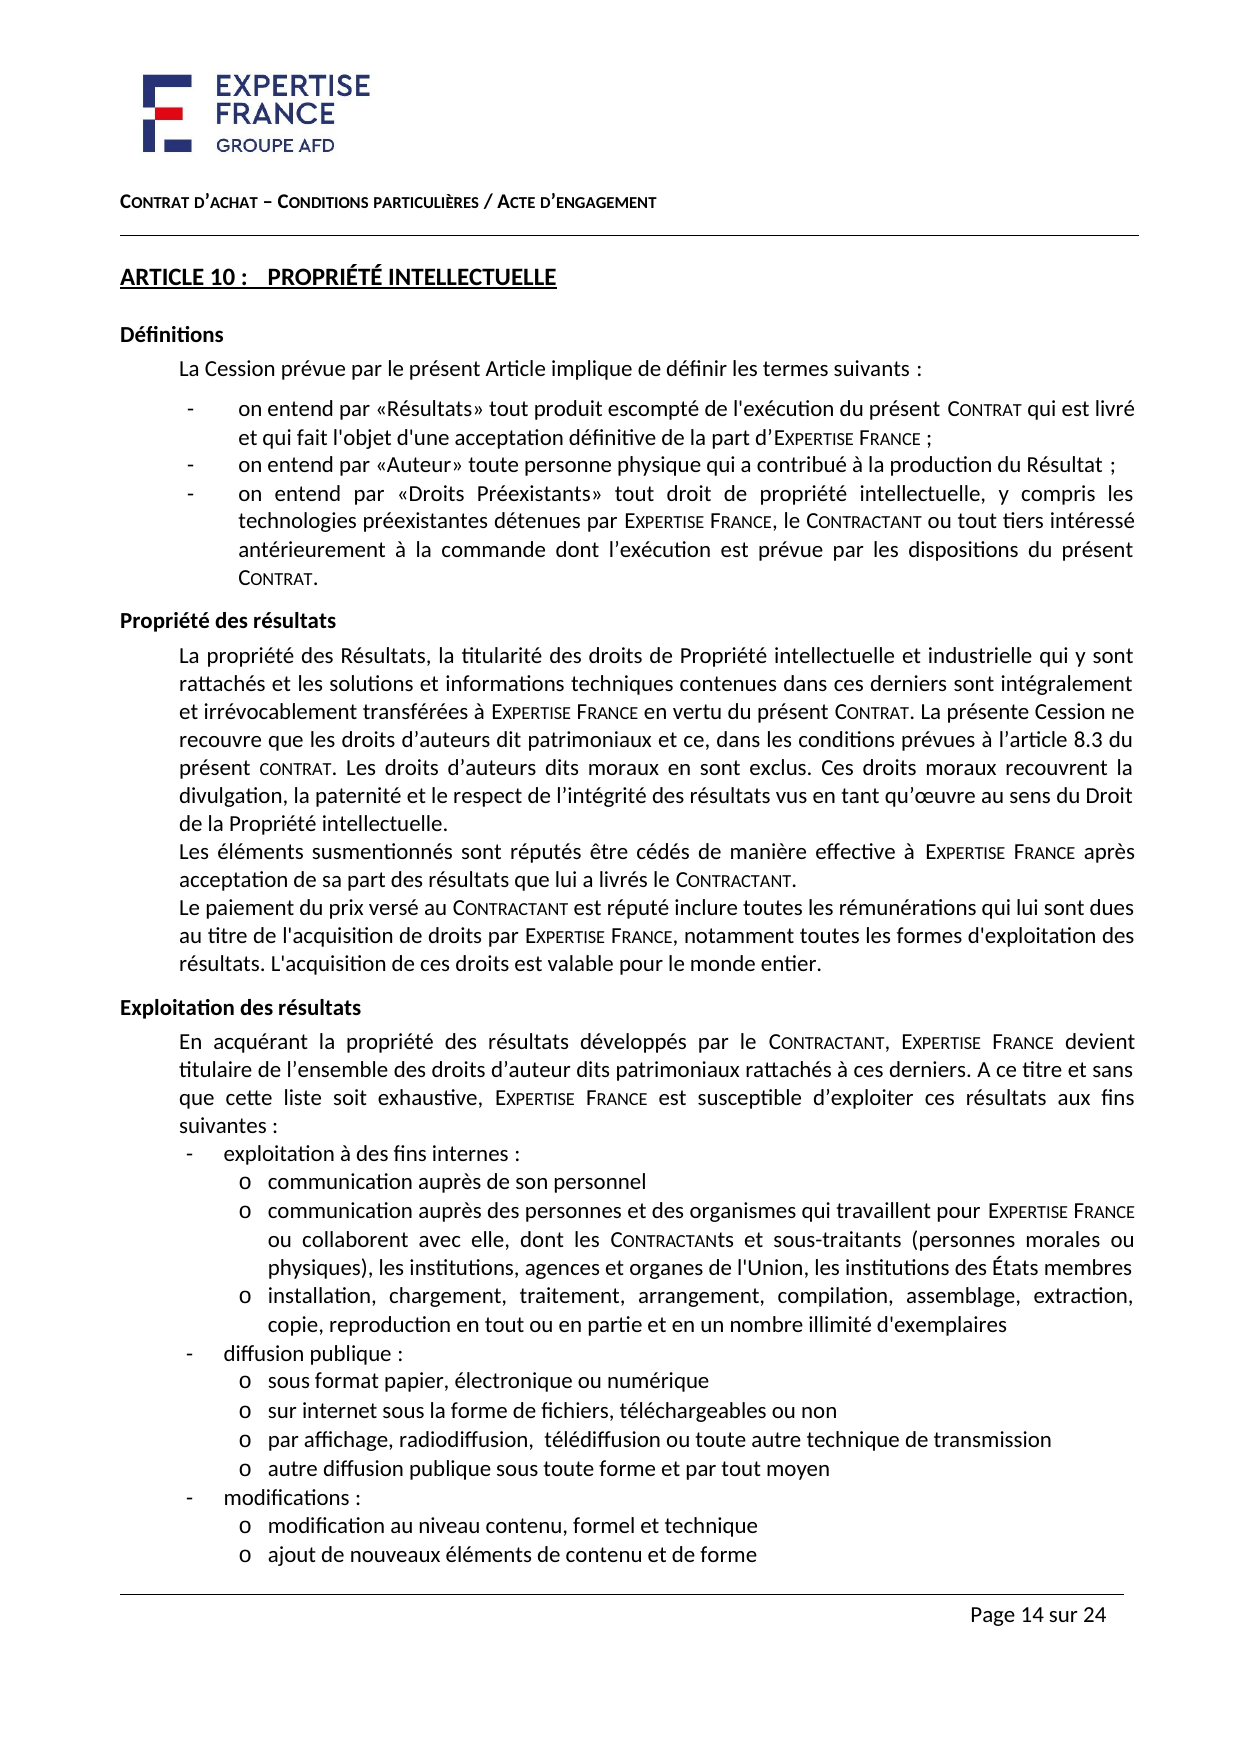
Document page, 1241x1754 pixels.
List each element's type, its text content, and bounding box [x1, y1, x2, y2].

subtitle Propriété des résultats [120, 603, 1135, 634]
list modifications : [186, 1483, 1135, 1511]
list modification au niveau contenu, formel et technique [238, 1511, 1135, 1541]
list installation, chargement, traitement, arrangement, compilation, assemblage, extraction, copie, reproduction en tout ou en partie et en un nombre illimité d'exemplaires [238, 1281, 1135, 1339]
list propriÉtÉ intellectuelle [120, 261, 1135, 292]
subtitle Exploitation des résultats [120, 989, 1135, 1021]
list diffusion publique : [186, 1339, 1135, 1367]
list on entend par «Résultats» tout produit escompté de l'exécution du présent Contrat qui est livré et qui fait l'objet d'une acceptation définitive de la part d’Expertise France ; [187, 394, 1135, 451]
list on entend par «Auteur» toute personne physique qui a contribué à la production du Résultat ; [187, 451, 1135, 479]
subtitle Définitions [120, 317, 1135, 348]
picture [120, 41, 397, 183]
list autre diffusion publique sous toute forme et par tout moyen [238, 1454, 1135, 1483]
list sur internet sous la forme de fichiers, téléchargeables ou non [238, 1396, 1135, 1425]
text La propriété des Résultats, la titularité des droits de Propriété intellectuelle et industrielle qui y sont rattachés et les solutions et informations techniques contenues dans ces derniers sont intégralement et irrévocablement transférées à Expertise France en vertu du présent Contrat. La présente Cession ne recouvre que les droits d’auteurs dit patrimoniaux et ce, dans les conditions prévues à l’article 8.3 du présent contrat. Les droits d’auteurs dits moraux en sont exclus. Ces droits moraux recouvrent la divulgation, la paternité et le respect de l’intégrité des résultats vus en tant qu’œuvre au sens du Droit de la Propriété intellectuelle. [179, 641, 1135, 837]
list communication auprès des personnes et des organismes qui travaillent pour Expertise France ou collaborent avec elle, dont les Contractants et sous-traitants (personnes morales ou physiques), les institutions, agences et organes de l'Union, les institutions des États membres [238, 1196, 1135, 1281]
list on entend par «Droits Préexistants» tout droit de propriété intellectuelle, y compris les technologies préexistantes détenues par Expertise France, le Contractant ou tout tiers intéressé antérieurement à la commande dont l’exécution est prévue par les dispositions du présent Contrat. [187, 479, 1135, 591]
list sous format papier, électronique ou numérique [238, 1367, 1135, 1396]
list exploitation à des fins internes : [186, 1139, 1135, 1167]
text Les éléments susmentionnés sont réputés être cédés de manière effective à Expertise France après acceptation de sa part des résultats que lui a livrés le Contractant. [179, 837, 1135, 893]
text En acquérant la propriété des résultats développés par le Contractant, Expertise France devient titulaire de l’ensemble des droits d’auteur dits patrimoniaux rattachés à ces derniers. A ce titre et sans que cette liste soit exhaustive, Expertise France est susceptible d’exploiter ces résultats aux fins suivantes : [179, 1027, 1135, 1139]
list communication auprès de son personnel [238, 1167, 1135, 1196]
text Le paiement du prix versé au Contractant est réputé inclure toutes les rémunérations qui lui sont dues au titre de l'acquisition de droits par Expertise France, notamment toutes les formes d'exploitation des résultats. L'acquisition de ces droits est valable pour le monde entier. [179, 893, 1135, 977]
text La Cession prévue par le présent Article implique de définir les termes suivants : [179, 354, 1135, 382]
list ajout de nouveaux éléments de contenu et de forme [238, 1541, 1135, 1570]
list par affichage, radiodiffusion, télédiffusion ou toute autre technique de transmission [238, 1425, 1135, 1454]
